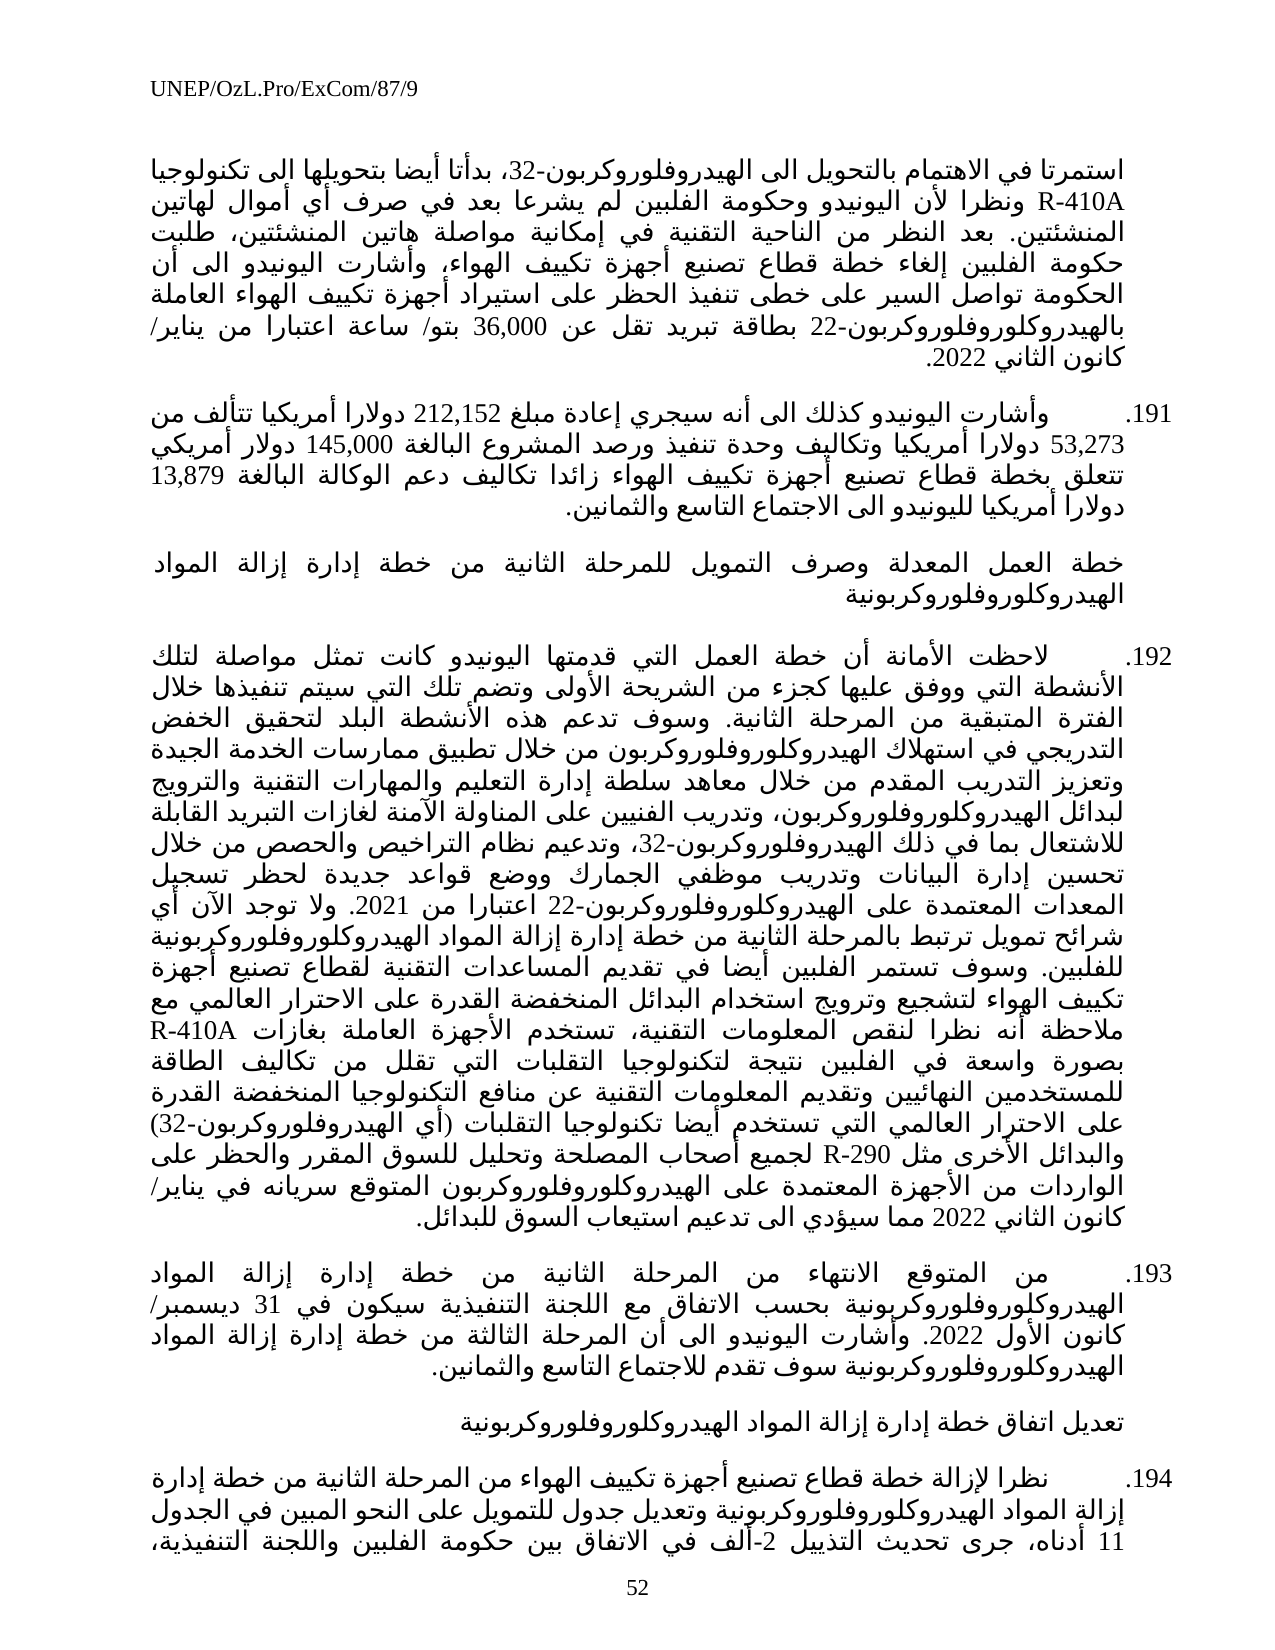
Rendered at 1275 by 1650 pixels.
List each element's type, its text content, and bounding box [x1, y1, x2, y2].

subtitle من المتوقع الانتهاء من المرحلة الثانية من خطة إدارة إزالة المواد الهيدروكلوروفلوروكربونية بحسب الاتفاق مع اللجنة التنفيذية سيكون في 31 ديسمبر/ كانون الأول 2022. وأشارت اليونيدو الى أن المرحلة الثالثة من خطة إدارة إزالة المواد الهيدروكلوروفلوروكربونية سوف تقدم للاجتماع التاسع والثمانين. [150, 1257, 1125, 1381]
subtitle وأشارت اليونيدو كذلك الى أنه سيجري إعادة مبلغ 212,152 دولارا أمريكيا تتألف من 53,273 دولارا أمريكيا وتكاليف وحدة تنفيذ ورصد المشروع البالغة 145,000 دولار أمريكي تتعلق بخطة قطاع تصنيع أجهزة تكييف الهواء زائدا تكاليف دعم الوكالة البالغة 13,879 دولارا أمريكيا لليونيدو الى الاجتماع التاسع والثمانين. [150, 397, 1125, 522]
text خطة العمل المعدلة وصرف التمويل للمرحلة الثانية من خطة إدارة إزالة المواد الهيدروكلوروفلوروكربونية [150, 547, 1125, 609]
subtitle لاحظت الأمانة أن خطة العمل التي قدمتها اليونيدو كانت تمثل مواصلة لتلك الأنشطة التي ووفق عليها كجزء من الشريحة الأولى وتضم تلك التي سيتم تنفيذها خلال الفترة المتبقية من المرحلة الثانية. وسوف تدعم هذه الأنشطة البلد لتحقيق الخفض التدريجي في استهلاك الهيدروكلوروفلوروكربون من خلال تطبيق ممارسات الخدمة الجيدة وتعزيز التدريب المقدم من خلال معاهد سلطة إدارة التعليم والمهارات التقنية والترويج لبدائل الهيدروكلوروفلوروكربون، وتدريب الفنيين على المناولة الآمنة لغازات التبريد القابلة للاشتعال بما في ذلك الهيدروفلوروكربون-32، وتدعيم نظام التراخيص والحصص من خلال تحسين إدارة البيانات وتدريب موظفي الجمارك ووضع قواعد جديدة لحظر تسجيل المعدات المعتمدة على الهيدروكلوروفلوروكربون-22 اعتبارا من 2021. ولا توجد الآن أي شرائح تمويل ترتبط بالمرحلة الثانية من خطة إدارة إزالة المواد الهيدروكلوروفلوروكربونية للفلبين. وسوف تستمر الفلبين أيضا في تقديم المساعدات التقنية لقطاع تصنيع أجهزة تكييف الهواء لتشجيع وترويج استخدام البدائل المنخفضة القدرة على الاحترار العالمي مع ملاحظة أنه نظرا لنقص المعلومات التقنية، تستخدم الأجهزة العاملة بغازات R-410A بصورة واسعة في الفلبين نتيجة لتكنولوجيا التقلبات التي تقلل من تكاليف الطاقة للمستخدمين النهائيين وتقديم المعلومات التقنية عن منافع التكنولوجيا المنخفضة القدرة على الاحترار العالمي التي تستخدم أيضا تكنولوجيا التقلبات (أي الهيدروفلوروكربون-32) والبدائل الأخرى مثل R-290 لجميع أصحاب المصلحة وتحليل للسوق المقرر والحظر على الواردات من الأجهزة المعتمدة على الهيدروكلوروفلوروكربون المتوقع سريانه في يناير/ كانون الثاني 2022 مما سيؤدي الى تدعيم استيعاب السوق للبدائل. [150, 640, 1125, 1232]
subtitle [150, 154, 1125, 372]
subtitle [150, 1463, 1125, 1556]
text تعديل اتفاق خطة إدارة إزالة المواد الهيدروكلوروفلوروكربونية [150, 1406, 1125, 1438]
